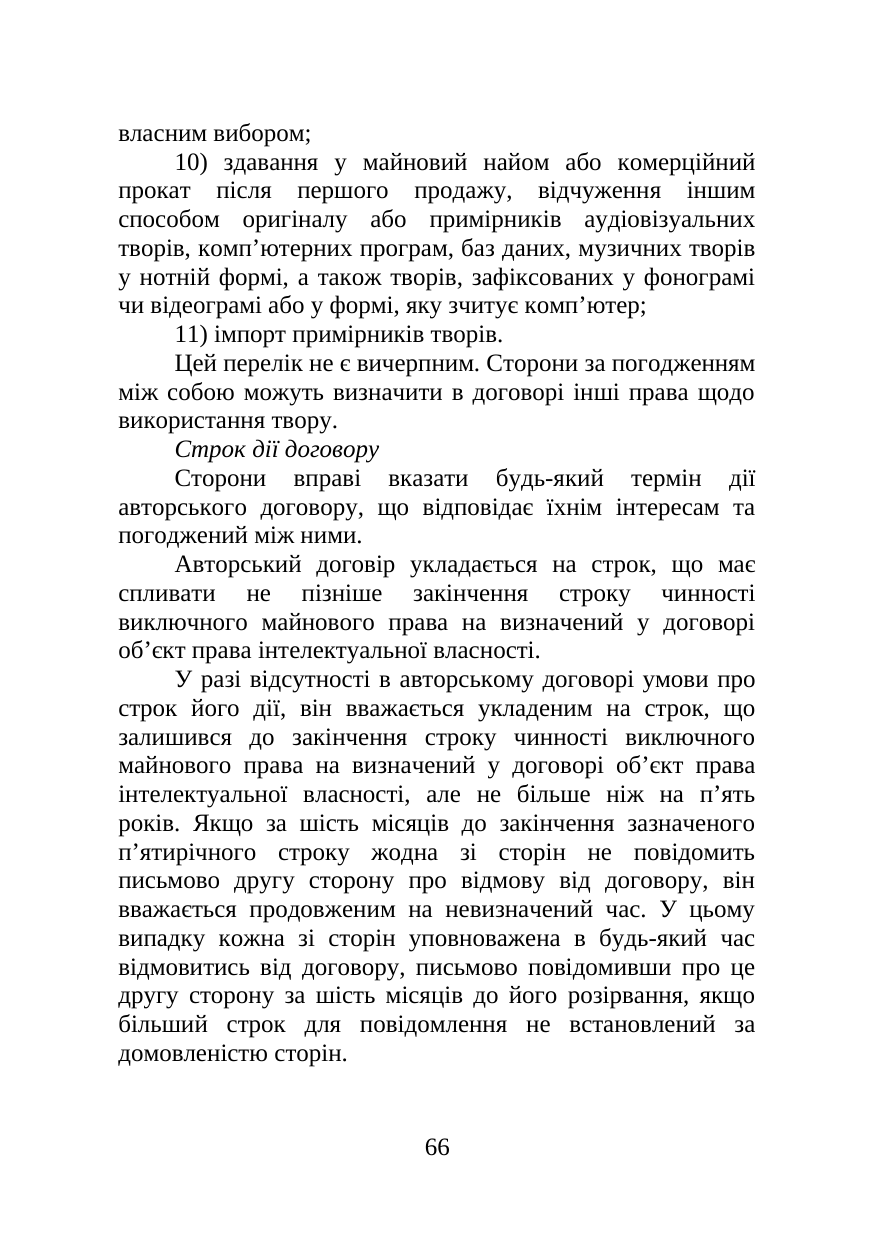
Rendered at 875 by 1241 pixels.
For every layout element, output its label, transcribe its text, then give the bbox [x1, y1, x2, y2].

text Цей перелік не є вичерпним. Сторони за погодженням між собою можуть визначити в договорі інші права щодо використання твору. [118, 348, 756, 434]
text У разі відсутності в авторському договорі умови про строк його дії, він вважається укладеним на строк, що залишився до закінчення строку чинності виключного майнового права на визначений у договорі об’єкт права інтелектуальної власності, але не більше ніж на п’ять років. Якщо за шість місяців до закінчення зазначеного п’ятирічного строку жодна зі сторін не повідомить письмово другу сторону про відмову від договору, він вважається продовженим на невизначений час. У цьому випадку кожна зі сторін уповноважена в будь-який час відмовитись від договору, письмово повідомивши про це другу сторону за шість місяців до його розірвання, якщо більший строк для повідомлення не встановлений за домовленістю сторін. [118, 664, 756, 1067]
text 11) імпорт примірників творів. [118, 319, 756, 348]
text Сторони вправі вказати будь-який термін дії авторського договору, що відповідає їхнім інтересам та погоджений між ними. [118, 463, 756, 549]
text 10) здавання у майновий найом або комерційний прокат після першого продажу, відчуження іншим способом оригіналу або примірників аудіовізуальних творів, комп’ютерних програм, баз даних, музичних творів у нотній формі, а також творів, зафіксованих у фонограмі чи відеограмі або у формі, яку зчитує комп’ютер; [118, 147, 756, 319]
text Строк дії договору [118, 434, 756, 463]
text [118, 118, 756, 147]
text Авторський договір укладається на строк, що має спливати не пізніше закінчення строку чинності виключного майнового права на визначений у договорі об’єкт права інтелектуальної власності. [118, 549, 756, 664]
